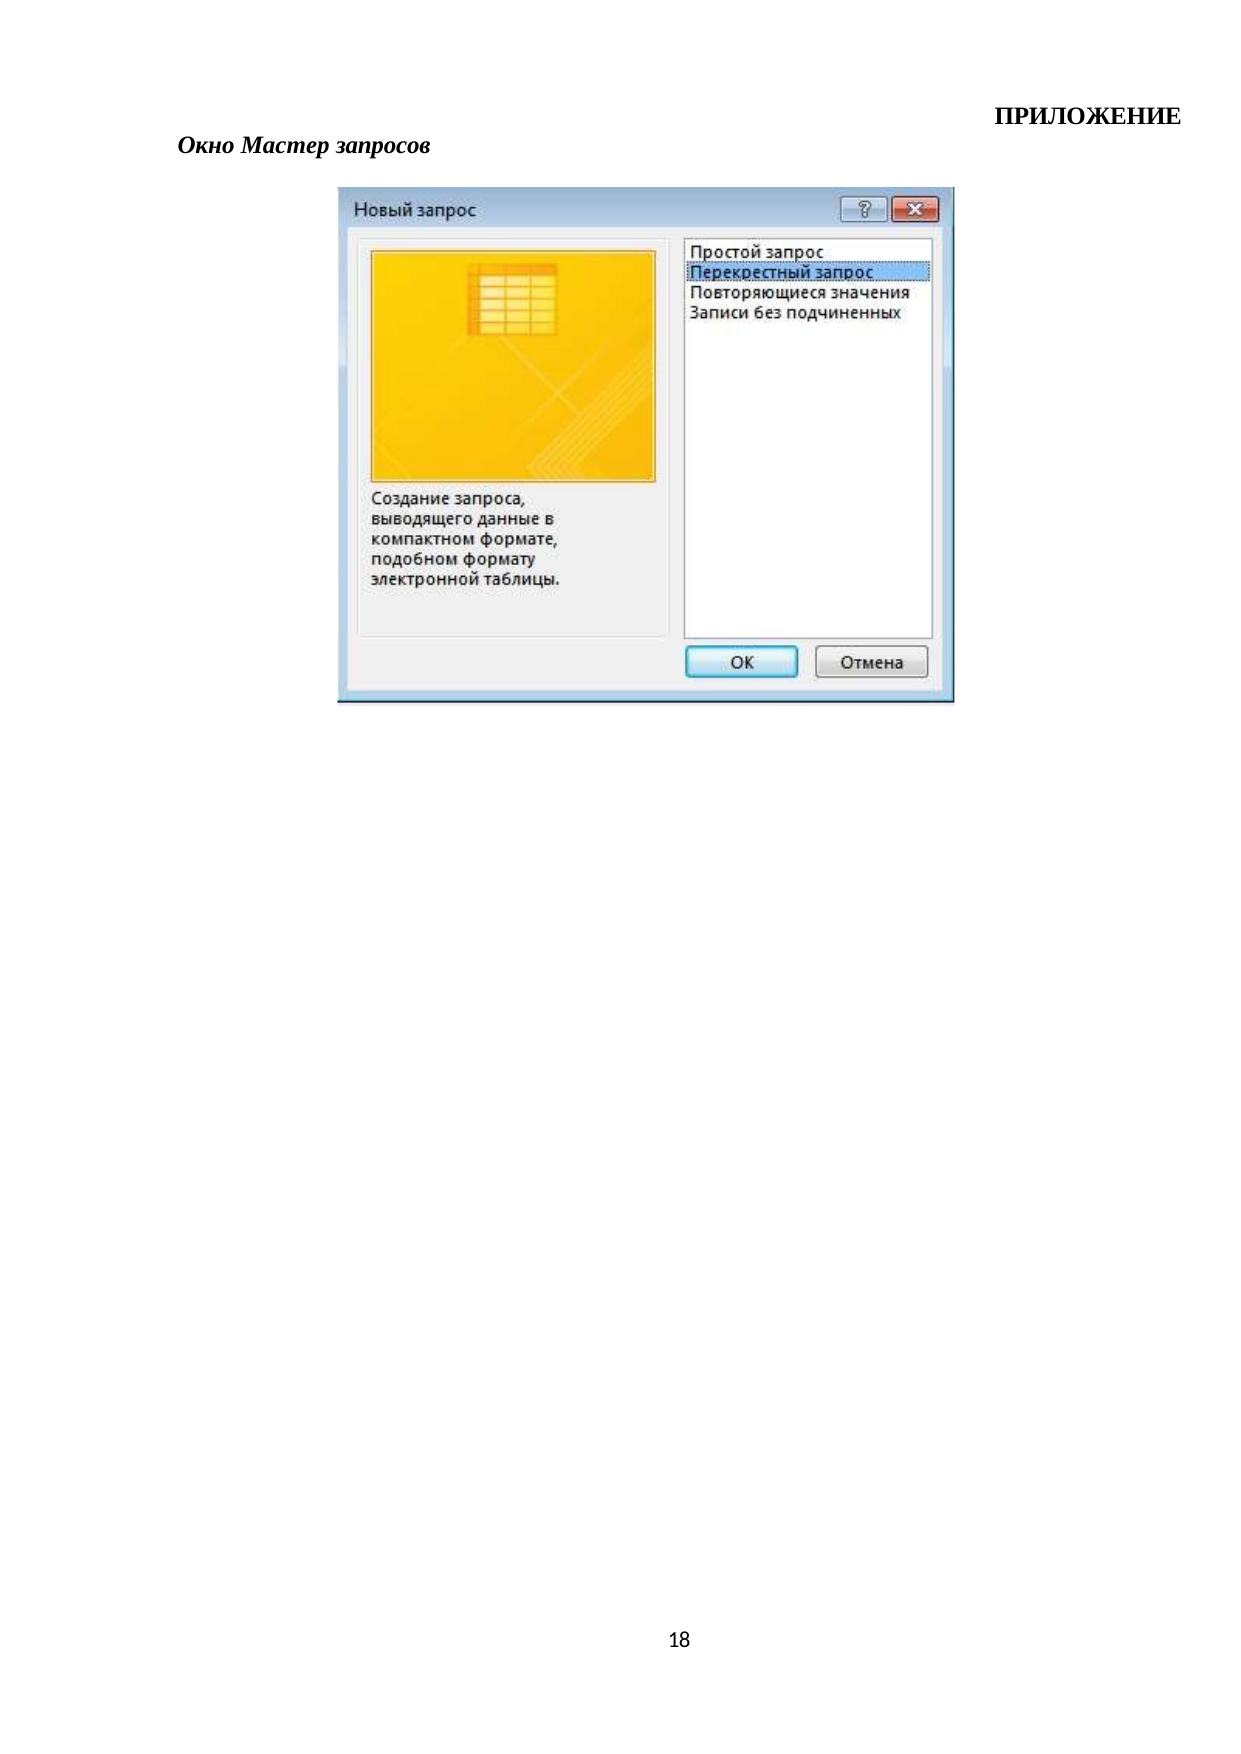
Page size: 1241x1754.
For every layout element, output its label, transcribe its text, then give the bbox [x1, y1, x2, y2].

picture [337, 187, 955, 706]
subtitle ПРИЛОЖЕНИЕ [103, 101, 1182, 130]
text Окно Мастер запросов [177, 130, 1196, 159]
